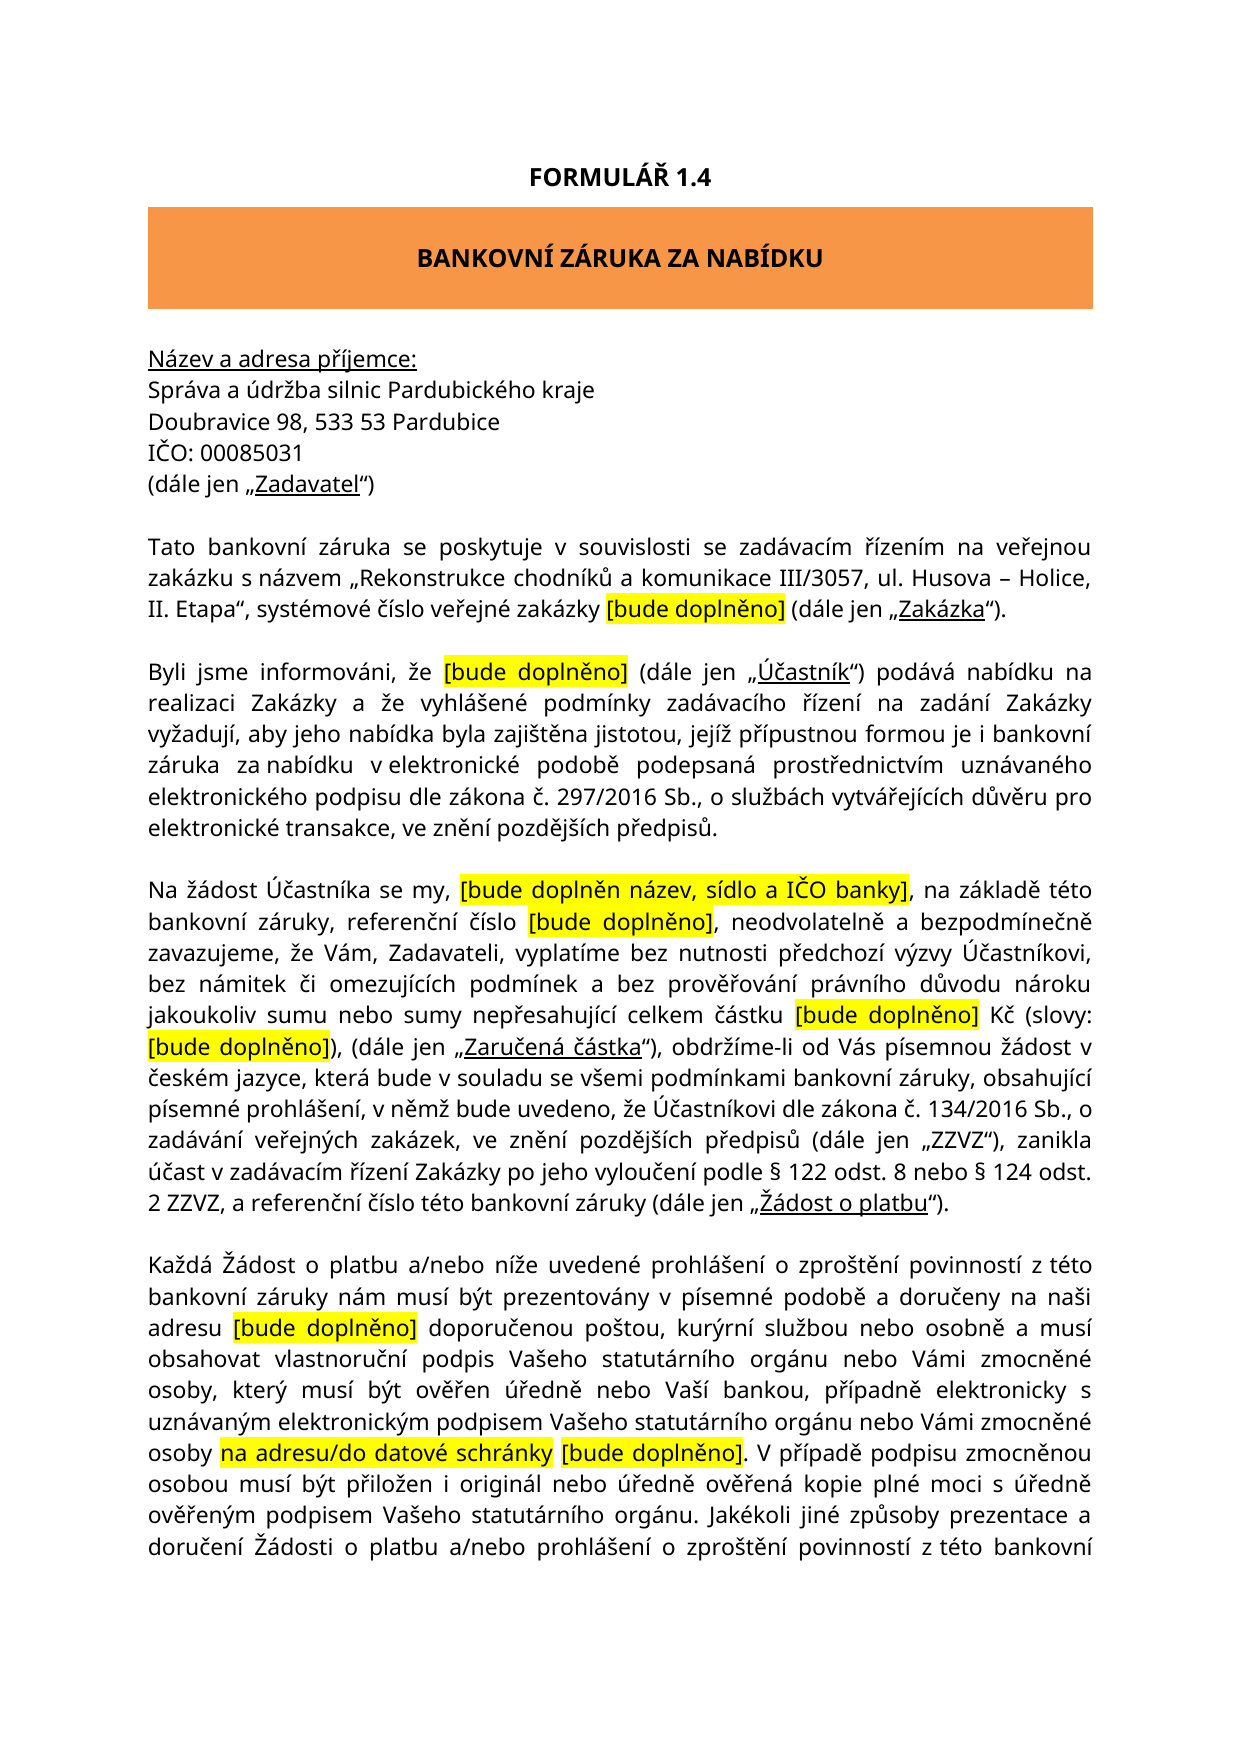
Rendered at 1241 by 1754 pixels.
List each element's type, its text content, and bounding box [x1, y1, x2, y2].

text Správa a údržba silnic Pardubického kraje [148, 374, 1093, 405]
text (dále jen „Zadavatel“) [148, 468, 1093, 499]
text Formulář 1.4 [148, 160, 1093, 194]
text Doubravice 98, 533 53 Pardubice [148, 405, 1093, 437]
text Na žádost Účastníka se my, [bude doplněn název, sídlo a IČO banky], na základě této bankovní záruky, referenční číslo [bude doplněno], neodvolatelně a bezpodmínečně zavazujeme, že Vám, Zadavateli, vyplatíme bez nutnosti předchozí výzvy Účastníkovi, bez námitek či omezujících podmínek a bez prověřování právního důvodu nároku jakoukoliv sumu nebo sumy nepřesahující celkem částku [bude doplněno] Kč (slovy: [bude doplněno]), (dále jen „Zaručená částka“), obdržíme-li od Vás písemnou žádost v českém jazyce, která bude v souladu se všemi podmínkami bankovní záruky, obsahující písemné prohlášení, v němž bude uvedeno, že Účastníkovi dle zákona č. 134/2016 Sb., o zadávání veřejných zakázek, ve znění pozdějších předpisů (dále jen „ZZVZ“), zanikla účast v zadávacím řízení Zakázky po jeho vyloučení podle § 122 odst. 8 nebo § 124 odst. 2 ZZVZ, a referenční číslo této bankovní záruky (dále jen „Žádost o platbu“). [148, 874, 1093, 1218]
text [148, 1249, 1093, 1562]
text Byli jsme informováni, že [bude doplněno] (dále jen „Účastník“) podává nabídku na realizaci Zakázky a že vyhlášené podmínky zadávacího řízení na zadání Zakázky vyžadují, aby jeho nabídka byla zajištěna jistotou, jejíž přípustnou formou je i bankovní záruka za nabídku v elektronické podobě podepsaná prostřednictvím uznávaného elektronického podpisu dle zákona č. 297/2016 Sb., o službách vytvářejících důvěru pro elektronické transakce, ve znění pozdějších předpisů. [148, 655, 1093, 843]
text bankovní záruka za nabídku [148, 241, 1093, 275]
text Název a adresa příjemce: [148, 343, 1093, 374]
text Tato bankovní záruka se poskytuje v souvislosti se zadávacím řízením na veřejnou zakázku s názvem „Rekonstrukce chodníků a komunikace III/3057, ul. Husova – Holice, II. Etapa“, systémové číslo veřejné zakázky [bude doplněno] (dále jen „Zakázka“). [148, 530, 1093, 624]
text IČO: 00085031 [148, 437, 1093, 468]
